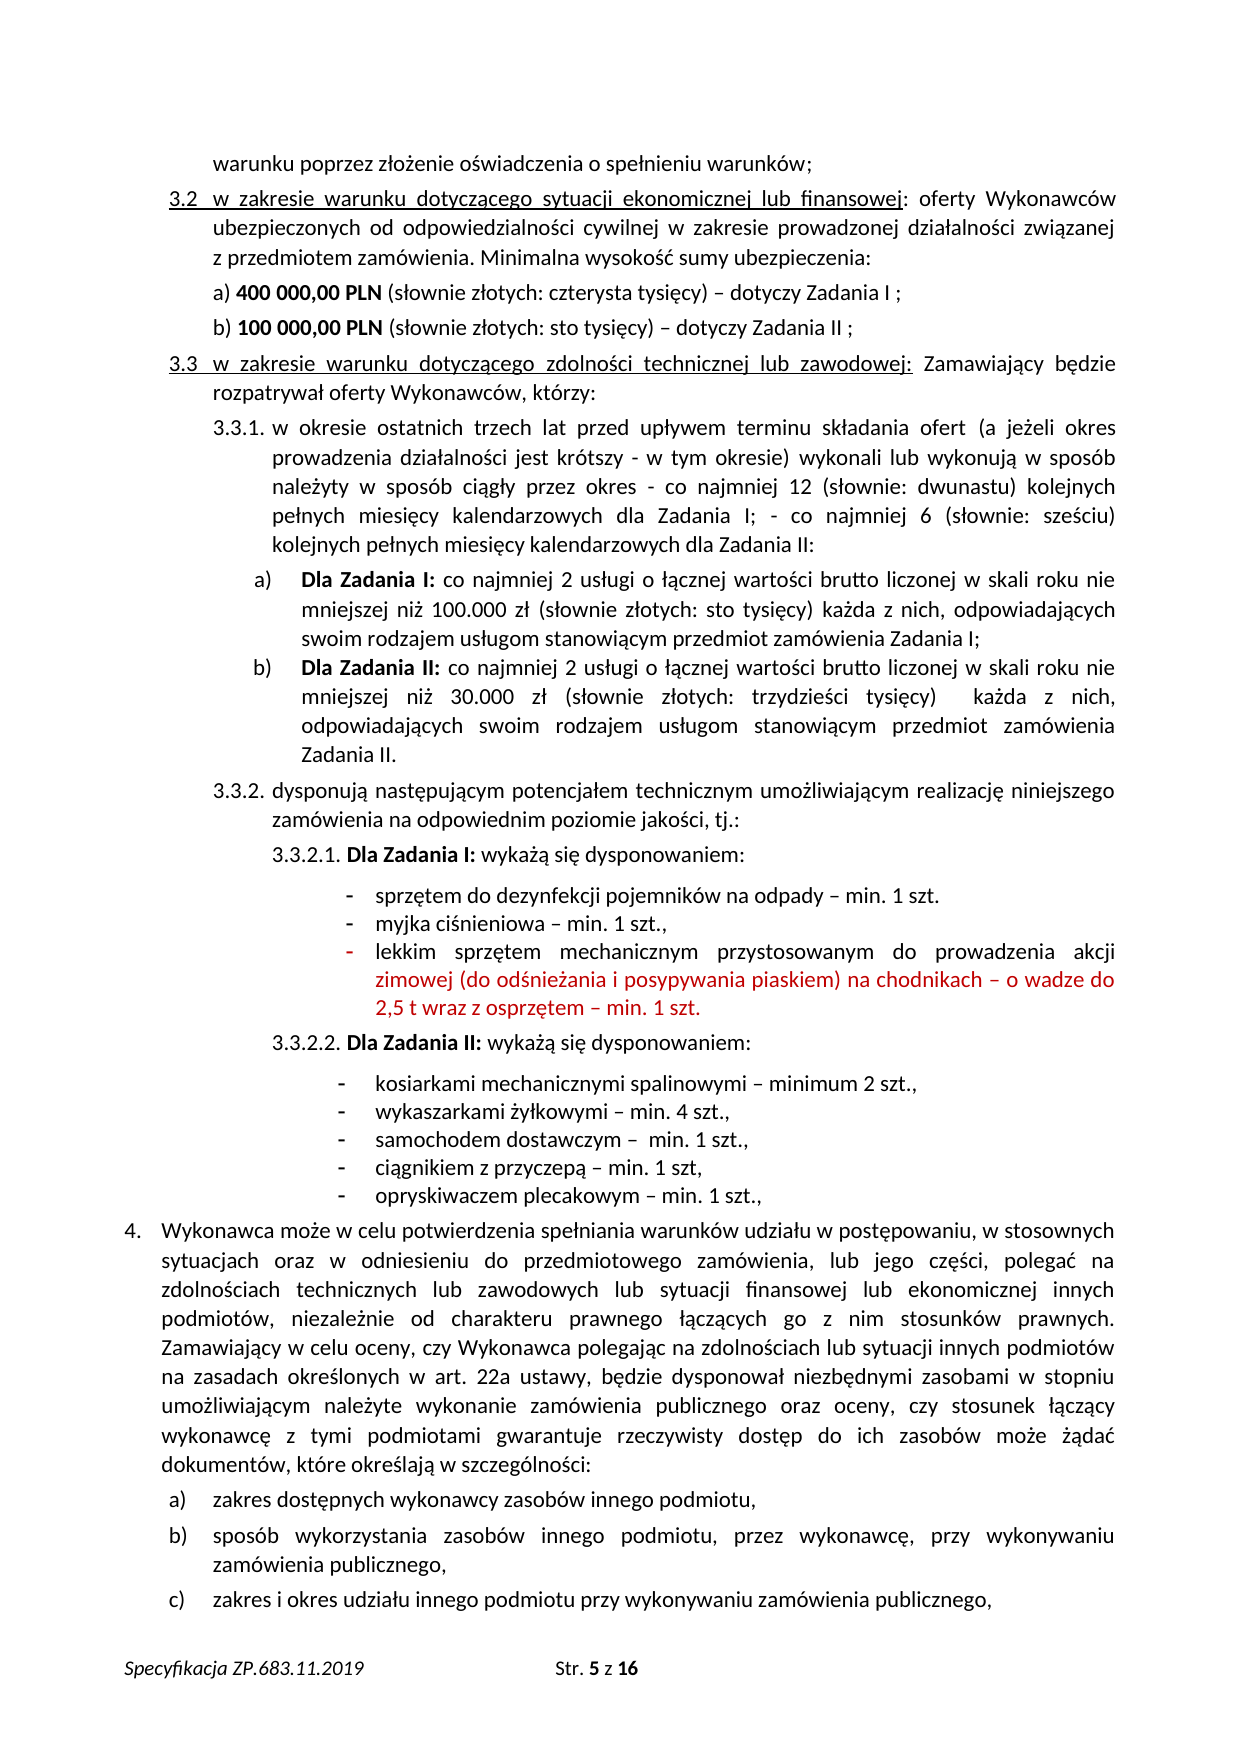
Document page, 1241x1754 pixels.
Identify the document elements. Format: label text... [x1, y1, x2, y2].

list sposób wykorzystania zasobów innego podmiotu, przez wykonawcę, przy wykonywaniu zamówienia publicznego, [168, 1519, 1116, 1578]
list Wykonawca może w celu potwierdzenia spełniania warunków udziału w postępowaniu, w stosownych sytuacjach oraz w odniesieniu do przedmiotowego zamówienia, lub jego części, polegać na zdolnościach technicznych lub zawodowych lub sytuacji finansowej lub ekonomicznej innych podmiotów, niezależnie od charakteru prawnego łączących go z nim stosunków prawnych. Zamawiający w celu oceny, czy Wykonawca polegając na zdolnościach lub sytuacji innych podmiotów na zasadach określonych w art. 22a ustawy, będzie dysponował niezbędnymi zasobami w stopniu umożliwiającym należyte wykonanie zamówienia publicznego oraz oceny, czy stosunek łączący wykonawcę z tymi podmiotami gwarantuje rzeczywisty dostęp do ich zasobów może żądać dokumentów, które określają w szczególności: [124, 1215, 1116, 1478]
text 3.3.2. dysponują następującym potencjałem technicznym umożliwiającym realizację niniejszego zamówienia na odpowiednim poziomie jakości, tj.: [213, 775, 1116, 833]
list zakres i okres udziału innego podmiotu przy wykonywaniu zamówienia publicznego, [168, 1584, 1116, 1613]
text 3.3.1. w okresie ostatnich trzech lat przed upływem terminu składania ofert (a jeżeli okres prowadzenia działalności jest krótszy - w tym okresie) wykonali lub wykonują w sposób należyty w sposób ciągły przez okres - co najmniej 12 (słownie: dwunastu) kolejnych pełnych miesięcy kalendarzowych dla Zadania I; - co najmniej 6 (słownie: sześciu) kolejnych pełnych miesięcy kalendarzowych dla Zadania II: [213, 412, 1116, 558]
text a) 400 000,00 PLN (słownie złotych: czterysta tysięcy) – dotyczy Zadania I ; [213, 277, 1116, 306]
list Dla Zadania I: co najmniej 2 usługi o łącznej wartości brutto liczonej w skali roku nie mniejszej niż 100.000 zł (słownie złotych: sto tysięcy) każda z nich, odpowiadających swoim rodzajem usługom stanowiącym przedmiot zamówienia Zadania I; [272, 564, 1116, 652]
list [168, 148, 1116, 177]
list wykaszarkami żyłkowymi – min. 4 szt., [338, 1097, 1116, 1125]
list kosiarkami mechanicznymi spalinowymi – minimum 2 szt., [338, 1069, 1116, 1097]
list lekkim sprzętem mechanicznym przystosowanym do prowadzenia akcji zimowej (do odśnieżania i posypywania piaskiem) na chodnikach – o wadze do 2,5 t wraz z osprzętem – min. 1 szt. [346, 937, 1116, 1021]
list opryskiwaczem plecakowym – min. 1 szt., [338, 1181, 1116, 1209]
list w zakresie warunku dotyczącego sytuacji ekonomicznej lub finansowej: oferty Wykonawców ubezpieczonych od odpowiedzialności cywilnej w zakresie prowadzonej działalności związanej z przedmiotem zamówienia. Minimalna wysokość sumy ubezpieczenia: [168, 183, 1116, 271]
list Dla Zadania II: co najmniej 2 usługi o łącznej wartości brutto liczonej w skali roku nie mniejszej niż 30.000 zł (słownie złotych: trzydzieści tysięcy) każda z nich, odpowiadających swoim rodzajem usługom stanowiącym przedmiot zamówienia Zadania II. [272, 652, 1116, 768]
list zakres dostępnych wykonawcy zasobów innego podmiotu, [168, 1484, 1116, 1513]
text b) 100 000,00 PLN (słownie złotych: sto tysięcy) – dotyczy Zadania II ; [213, 312, 1116, 341]
list w zakresie warunku dotyczącego zdolności technicznej lub zawodowej: Zamawiający będzie rozpatrywał oferty Wykonawców, którzy: [168, 348, 1116, 406]
list samochodem dostawczym – min. 1 szt., [338, 1125, 1116, 1153]
list myjka ciśnieniowa – min. 1 szt., [346, 909, 1116, 937]
list Dla Zadania II: wykażą się dysponowaniem: [272, 1027, 1116, 1057]
list Dla Zadania I: wykażą się dysponowaniem: [272, 839, 1116, 868]
list ciągnikiem z przyczepą – min. 1 szt, [338, 1153, 1116, 1181]
list sprzętem do dezynfekcji pojemników na odpady – min. 1 szt. [346, 881, 1116, 909]
